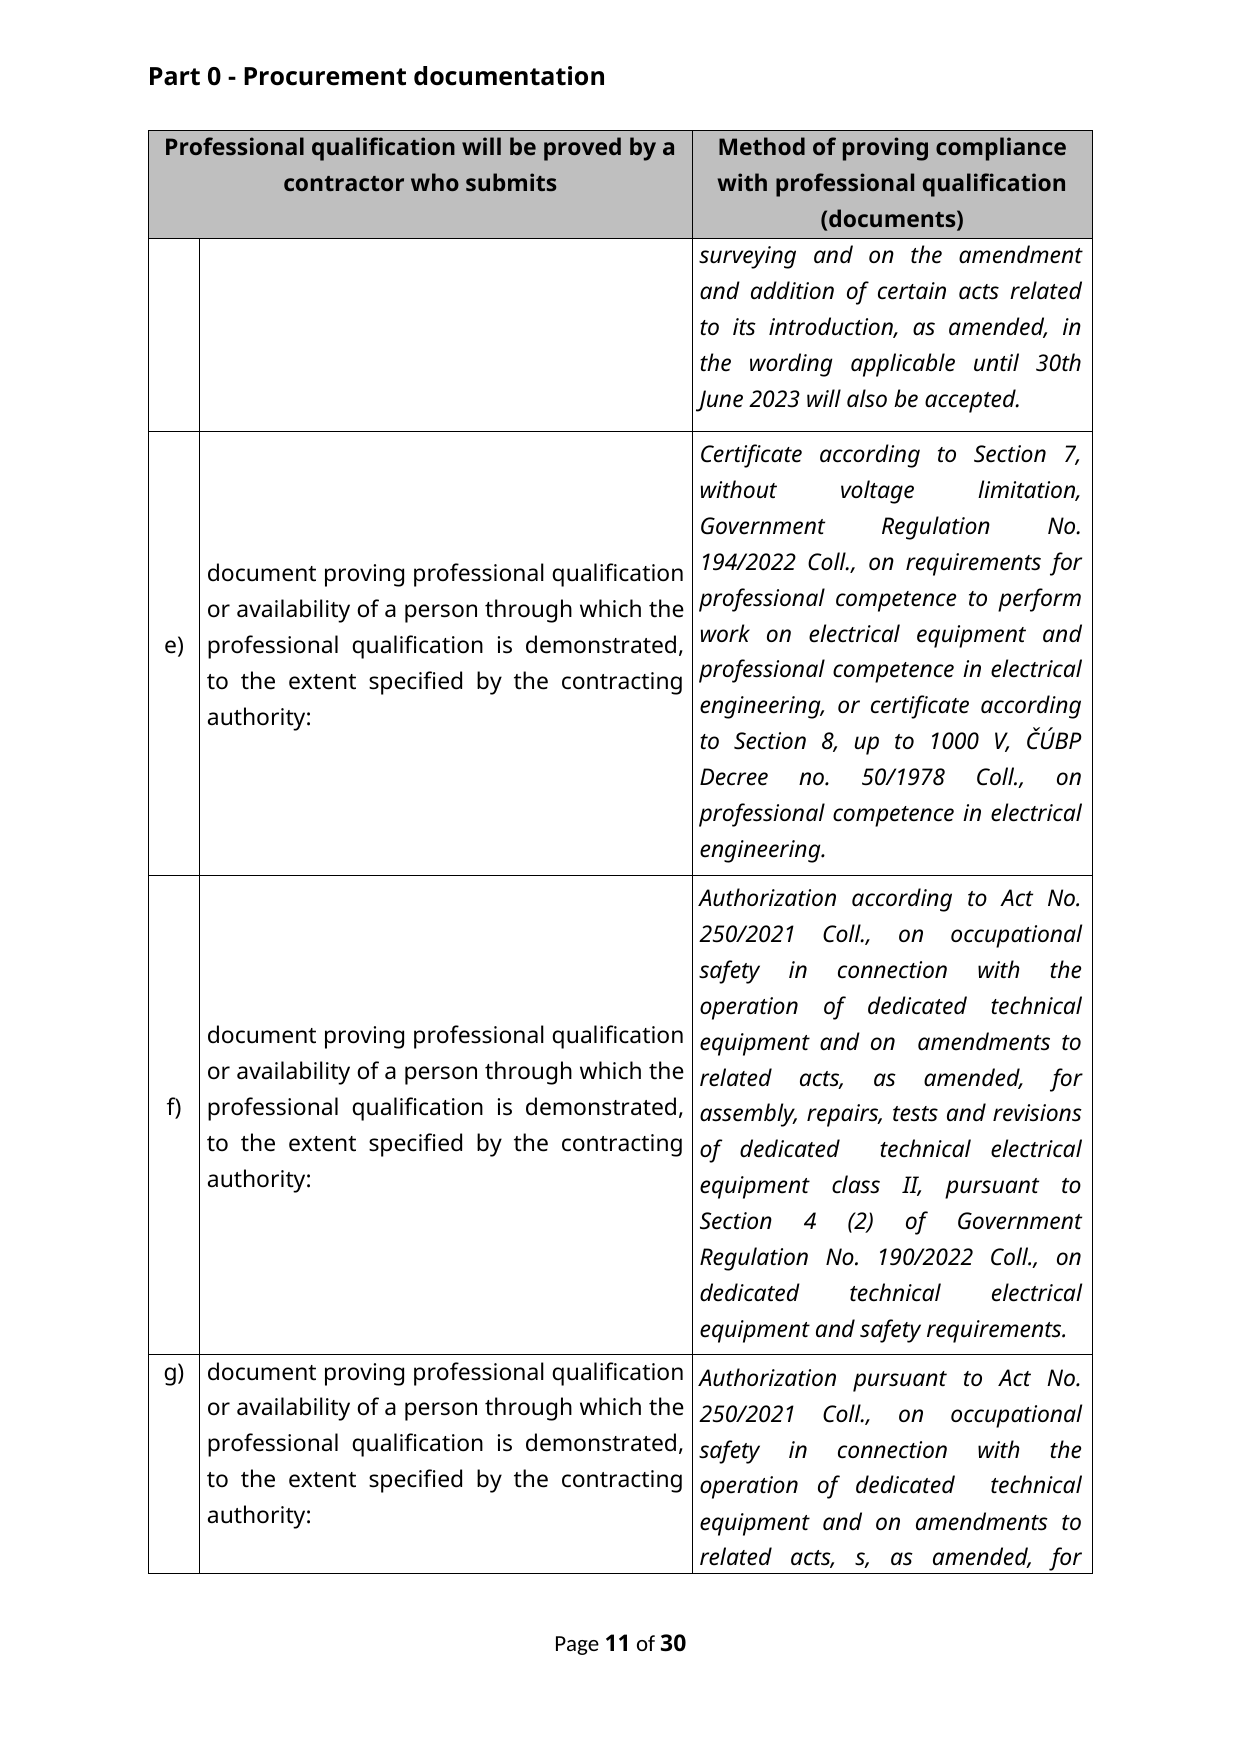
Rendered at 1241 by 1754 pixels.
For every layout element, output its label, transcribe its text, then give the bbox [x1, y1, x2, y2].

table_cell f) [149, 876, 199, 1354]
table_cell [693, 1355, 1092, 1573]
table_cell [200, 239, 692, 431]
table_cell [200, 1355, 692, 1573]
table_cell g) [149, 1355, 199, 1573]
table_header Method of proving compliance with professional qualification (documents) [693, 131, 1092, 238]
table_cell Authorization according to Act No. 250/2021 Coll., on occupational safety in connection with the operation of dedicated technical equipment and on amendments to related acts, as amended, for assembly, repairs, tests and revisions of dedicated technical electrical equipment class II, pursuant to Section 4 (2) of Government Regulation No. 190/2022 Coll., on dedicated technical electrical equipment and safety requirements. [693, 876, 1092, 1354]
table_cell Certificate according to Section 7, without voltage limitation, Government Regulation No. 194/2022 Coll., on requirements for professional competence to perform work on electrical equipment and professional competence in electrical engineering, or certificate according to Section 8, up to 1000 V, ČÚBP Decree no. 50/1978 Coll., on professional competence in electrical engineering. [693, 432, 1092, 874]
table_cell d) [149, 239, 199, 431]
table_cell e) [149, 432, 199, 874]
table_header Professional qualification will be proved by a contractor who submits [149, 131, 692, 238]
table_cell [693, 239, 1092, 431]
